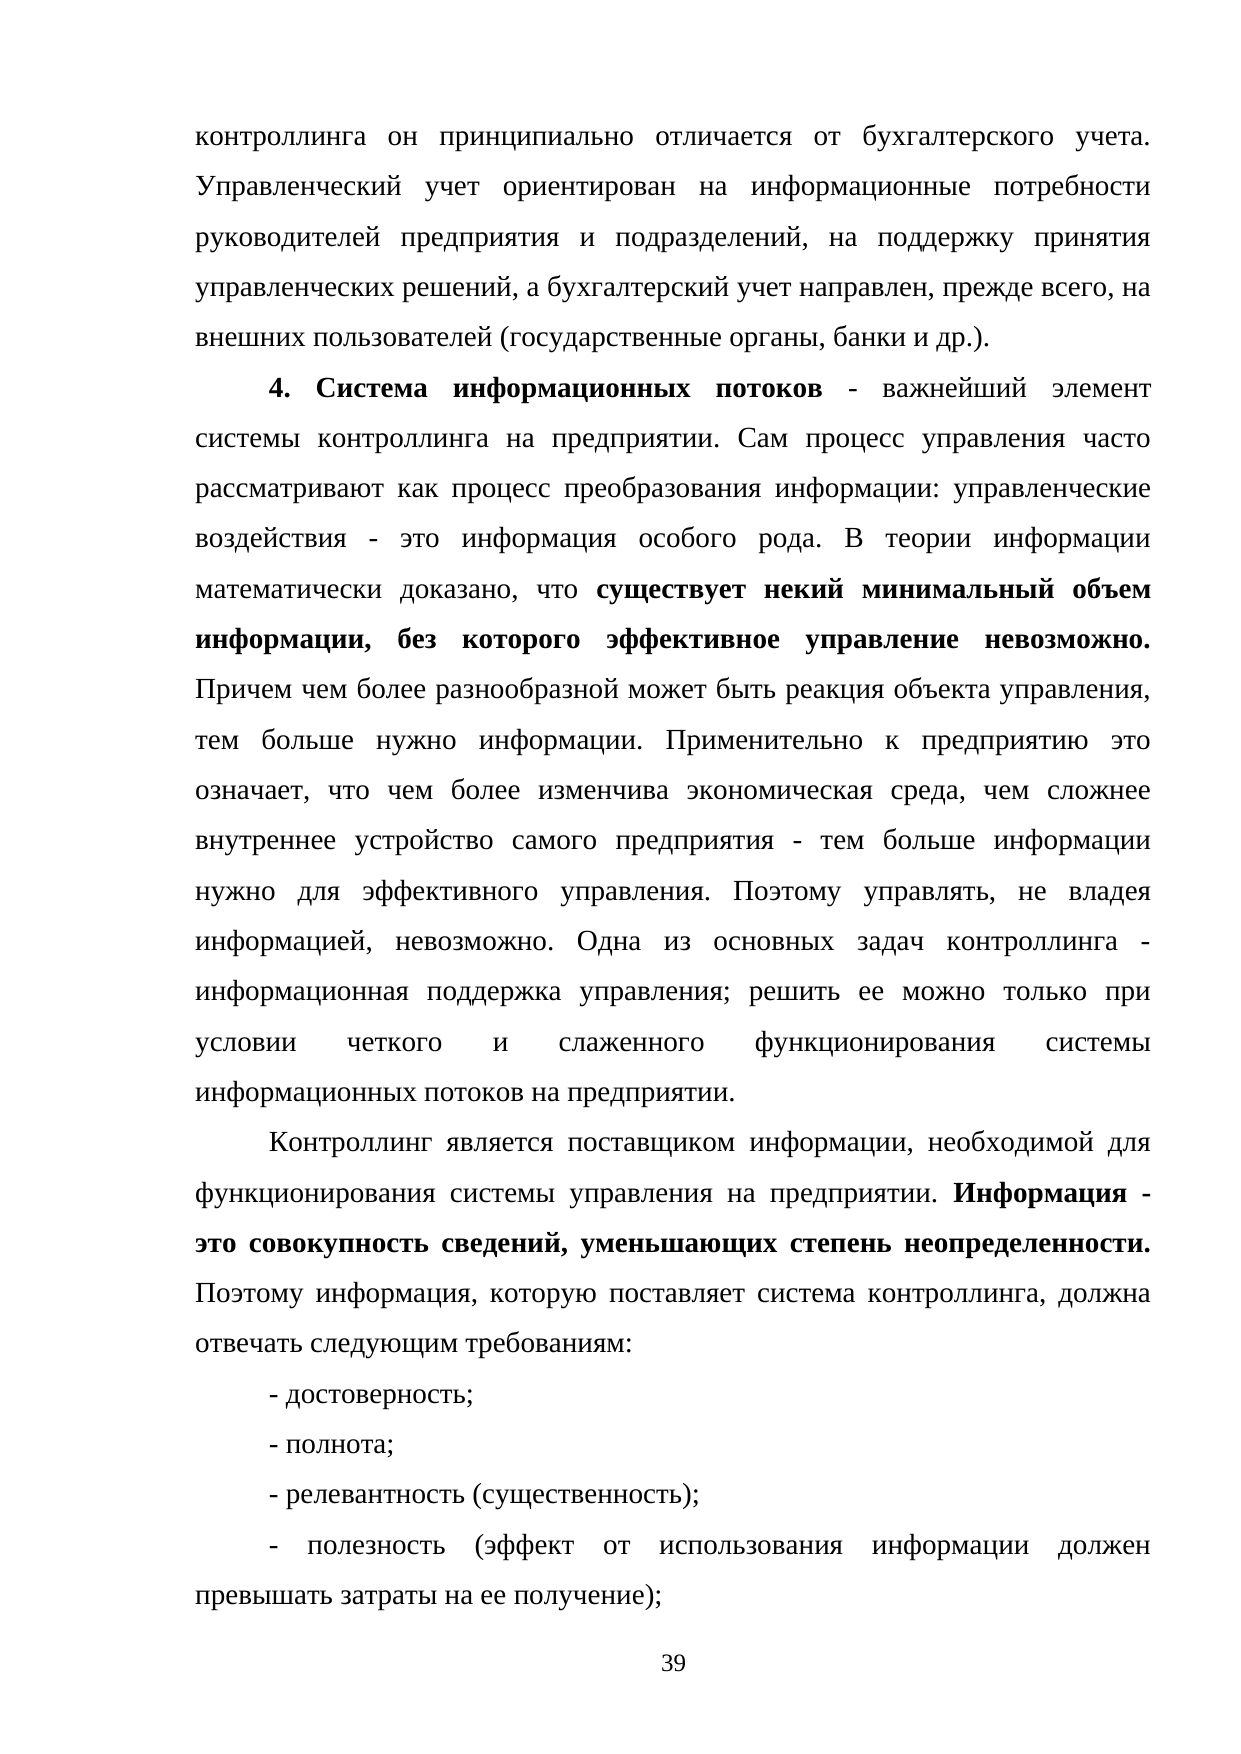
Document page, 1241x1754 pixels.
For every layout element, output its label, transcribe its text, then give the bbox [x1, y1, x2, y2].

list 4. Система информационных потоков - важнейший элемент системы контроллинга на предприятии. Сам процесс управления часто рассматривают как процесс преобразования информации: управленческие воздействия - это информация особого рода. В теории информации математически доказано, что существует некий минимальный объем информации, без которого эффективное управление невозможно. Причем чем более разнообразной может быть реакция объекта управления, тем больше нужно информации. Применительно к предприятию это означает, что чем более изменчива экономическая среда, чем сложнее внутреннее устройство самого предприятия - тем больше информации нужно для эффективного управления. Поэтому управлять, не владея информацией, невозможно. Одна из основных задач контроллинга - информационная поддержка управления; решить ее можно только при условии четкого и слаженного функционирования системы информационных потоков на предприятии. [195, 370, 1152, 1108]
list Контроллинг является поставщиком информации, необходимой для функционирования системы управления на предприятии. Информация - это совокупность сведений, уменьшающих степень неопределенности. Поэтому информация, которую поставляет система контроллинга, должна отвечать следующим требованиям: [195, 1124, 1152, 1359]
list - полнота; [195, 1426, 1152, 1460]
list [195, 118, 1152, 353]
list - релевантность (существенность); [195, 1477, 1152, 1510]
list - достоверность; [195, 1376, 1152, 1409]
list - полезность (эффект от использования информации должен превышать затраты на ее получение); [195, 1527, 1152, 1611]
